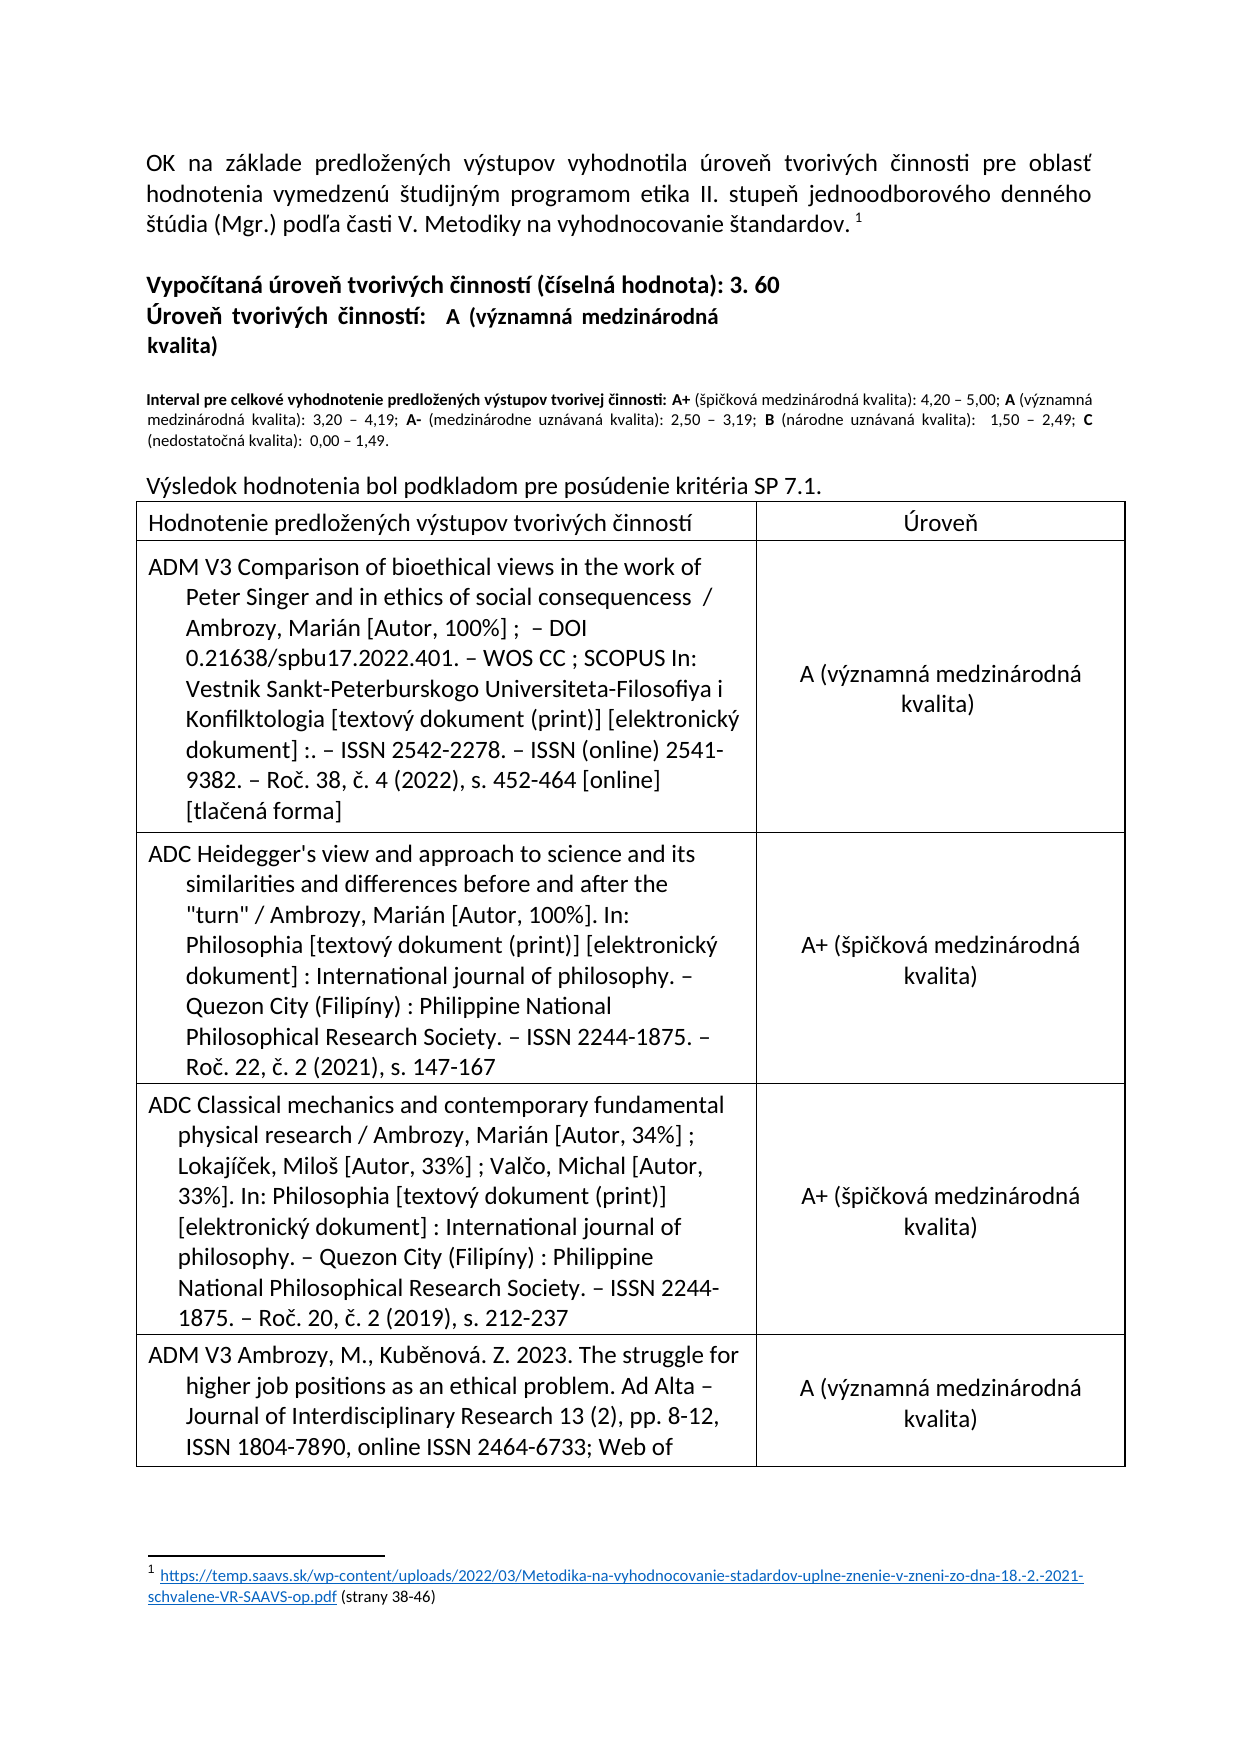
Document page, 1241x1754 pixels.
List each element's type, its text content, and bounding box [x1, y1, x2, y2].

table_cell ADC Heidegger's view and approach to science and its similarities and differences before and after the "turn" / Ambrozy, Marián [Autor, 100%]. In: Philosophia [textový dokument (print)] [elektronický dokument] : International journal of philosophy. – Quezon City (Filipíny) : Philippine National Philosophical Research Society. – ISSN 2244-1875. – Roč. 22, č. 2 (2021), s. 147-167 [137, 833, 756, 1083]
table_cell [757, 541, 1124, 832]
table_header Hodnotenie predložených výstupov tvorivých činností [137, 502, 756, 539]
table_cell ADM V3 Ambrozy, M., Kuběnová. Z. 2023. The struggle for higher job positions as an ethical problem. Ad Alta – Journal of Interdisciplinary Research 13 (2), pp. 8-12, ISSN 1804-7890, online ISSN 2464-6733; Web of Science; Autor Marián Ambrozy (90%) [137, 1335, 756, 1466]
text Úroveň tvorivých činností: [146, 300, 719, 359]
table_cell [757, 833, 1124, 1083]
table_cell [757, 1084, 1124, 1334]
table_cell ADC Classical mechanics and contemporary fundamental physical research / Ambrozy, Marián [Autor, 34%] ; Lokajíček, Miloš [Autor, 33%] ; Valčo, Michal [Autor, 33%]. In: Philosophia [textový dokument (print)] [elektronický dokument] : International journal of philosophy. – Quezon City (Filipíny) : Philippine National Philosophical Research Society. – ISSN 2244-1875. – Roč. 20, č. 2 (2019), s. 212-237 [137, 1084, 756, 1334]
table_header Úroveň [757, 502, 1124, 539]
text OK na základe predložených výstupov vyhodnotila úroveň tvorivých činnosti pre oblasť hodnotenia vymedzenú študijným programom etika II. stupeň jednoodborového denného štúdia (Mgr.) podľa časti V. Metodiky na vyhodnocovanie štandardov. [146, 148, 1093, 239]
text Výsledok hodnotenia bol podkladom pre posúdenie kritéria SP 7.1. [146, 471, 1093, 501]
table_cell [757, 1335, 1124, 1466]
table_cell ADM V3 Comparison of bioethical views in the work of Peter Singer and in ethics of social consequencess / Ambrozy, Marián [Autor, 100%] ; – DOI 0.21638/spbu17.2022.401. – WOS CC ; SCOPUS In: Vestnik Sankt-Peterburskogo Universiteta-Filosofiya i Konfilktologia [textový dokument (print)] [elektronický dokument] :. – ISSN 2542-2278. – ISSN (online) 2541-9382. – Roč. 38, č. 4 (2022), s. 452-464 [online] [tlačená forma] [137, 541, 756, 832]
text Interval pre celkové vyhodnotenie predložených výstupov tvorivej činnosti: A+ (špičková medzinárodná kvalita): 4,20 – 5,00; A (významná medzinárodná kvalita): 3,20 – 4,19; A- (medzinárodne uznávaná kvalita): 2,50 – 3,19; B (národne uznávaná kvalita): 1,50 – 2,49; C (nedostatočná kvalita): 0,00 – 1,49. [146, 389, 1093, 450]
text Vypočítaná úroveň tvorivých činností (číselná hodnota): 3. 60 [146, 270, 1093, 300]
